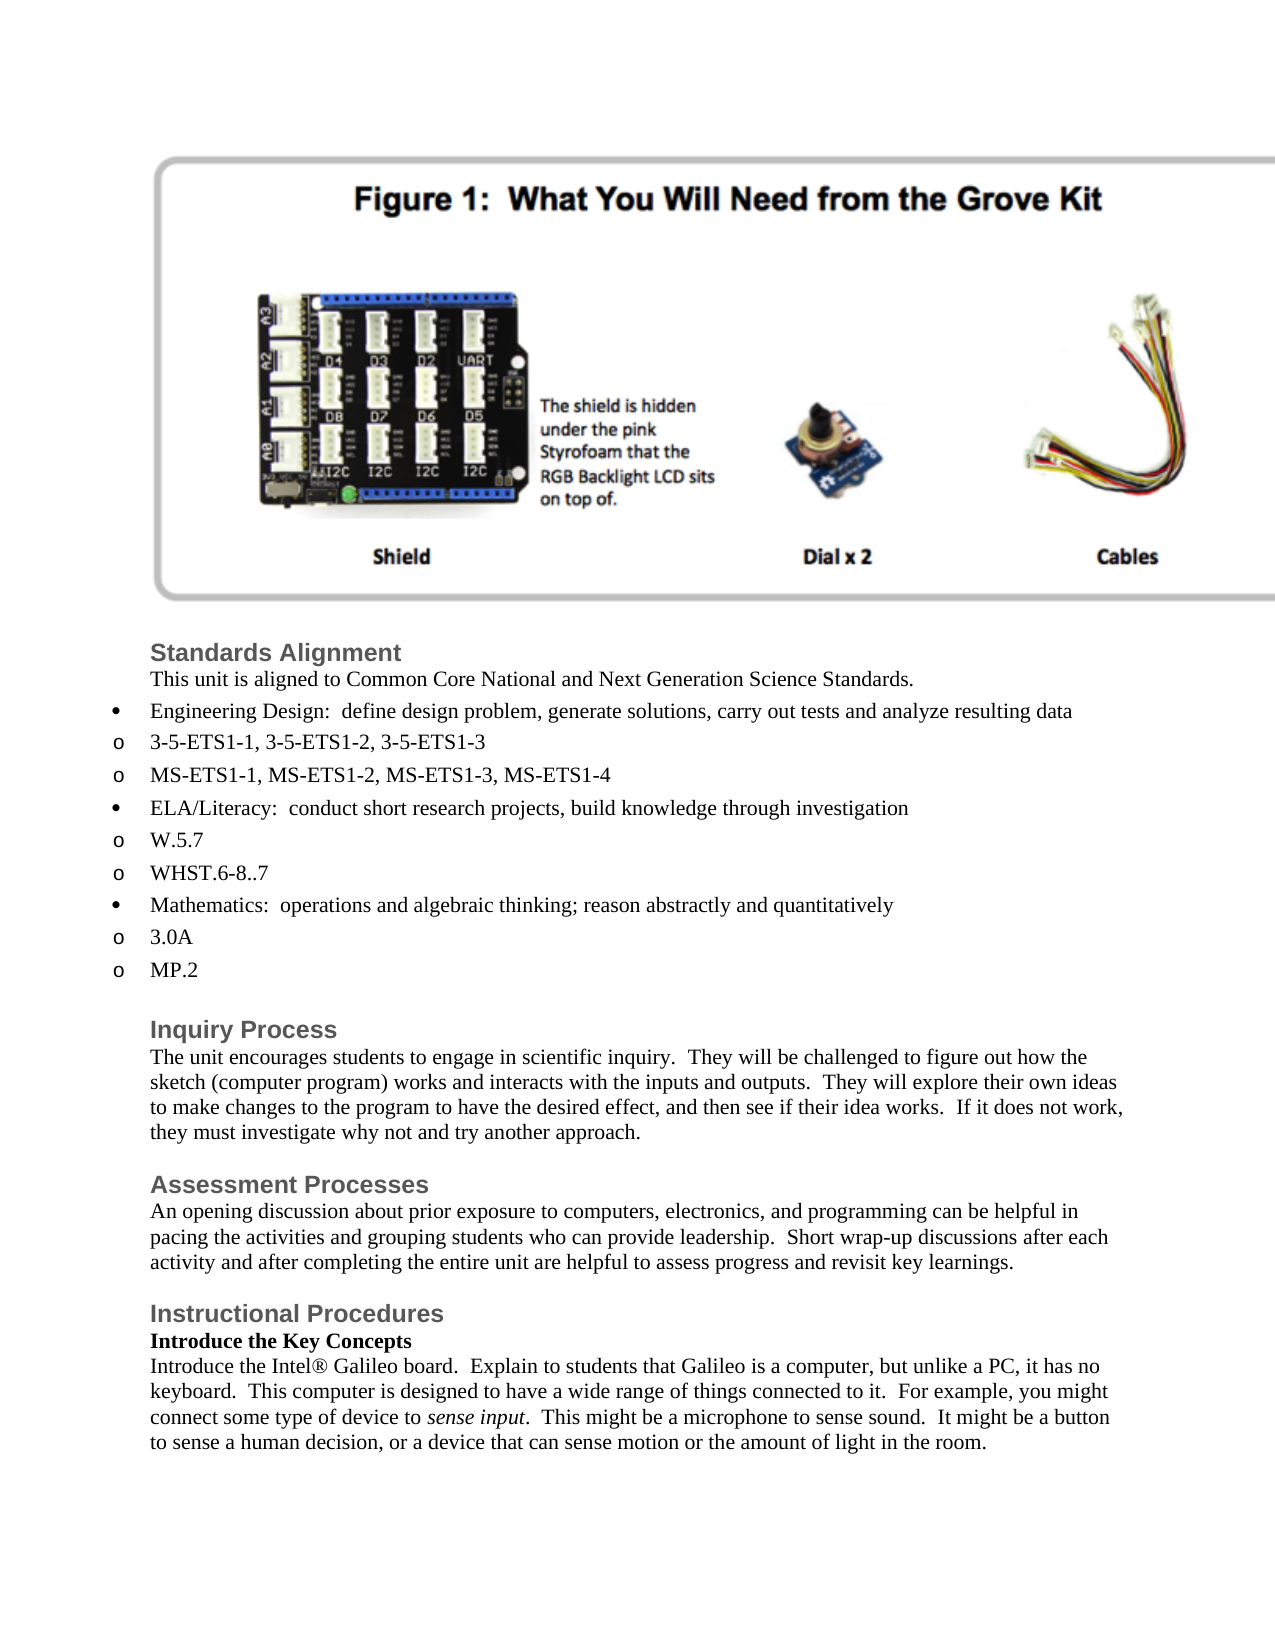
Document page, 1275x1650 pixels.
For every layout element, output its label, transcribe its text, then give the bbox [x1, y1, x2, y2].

list 3-5-ETS1-1, 3-5-ETS1-2, 3-5-ETS1-3 [112, 729, 1125, 756]
text Introduce the Intel® Galileo board. Explain to students that Galileo is a computer, but unlike a PC, it has no keyboard. This computer is designed to have a wide range of things connected to it. For example, you might connect some type of device to sense input. This might be a microphone to sense sound. It might be a button to sense a human decision, or a device that can sense motion or the amount of light in the room. [150, 1353, 1125, 1454]
text This unit is aligned to Common Core National and Next Generation Science Standards. [150, 666, 1125, 692]
list MP.2 [112, 957, 1125, 983]
list W.5.7 [112, 827, 1125, 853]
list 3.0A [112, 924, 1125, 951]
text Instructional Procedures [150, 1299, 1125, 1328]
text Standards Alignment [150, 638, 1125, 666]
text Assessment Processes [150, 1170, 1125, 1198]
text Inquiry Process [150, 1015, 1125, 1044]
text Introduce the Key Concepts [150, 1328, 1125, 1353]
list Engineering Design: define design problem, generate solutions, carry out tests and analyze resulting data [112, 698, 1125, 723]
list WHST.6-8..7 [112, 859, 1125, 886]
list ELA/Literacy: conduct short research projects, build knowledge through investigation [112, 795, 1125, 820]
text An opening discussion about prior exposure to computers, electronics, and programming can be helpful in pacing the activities and grouping students who can provide leadership. Short wrap-up discussions after each activity and after completing the entire unit are helpful to assess progress and revisit key learnings. [150, 1198, 1125, 1274]
list Mathematics: operations and algebraic thinking; reason abstractly and quantitatively [112, 892, 1125, 918]
list MS-ETS1-1, MS-ETS1-2, MS-ETS1-3, MS-ETS1-4 [112, 762, 1125, 789]
text The unit encourages students to engage in scientific inquiry. They will be challenged to figure out how the sketch (computer program) works and interacts with the inputs and outputs. They will explore their own ideas to make changes to the program to have the desired effect, and then see if their idea works. If it does not work, they must investigate why not and try another approach. [150, 1044, 1125, 1144]
picture [150, 150, 1275, 613]
